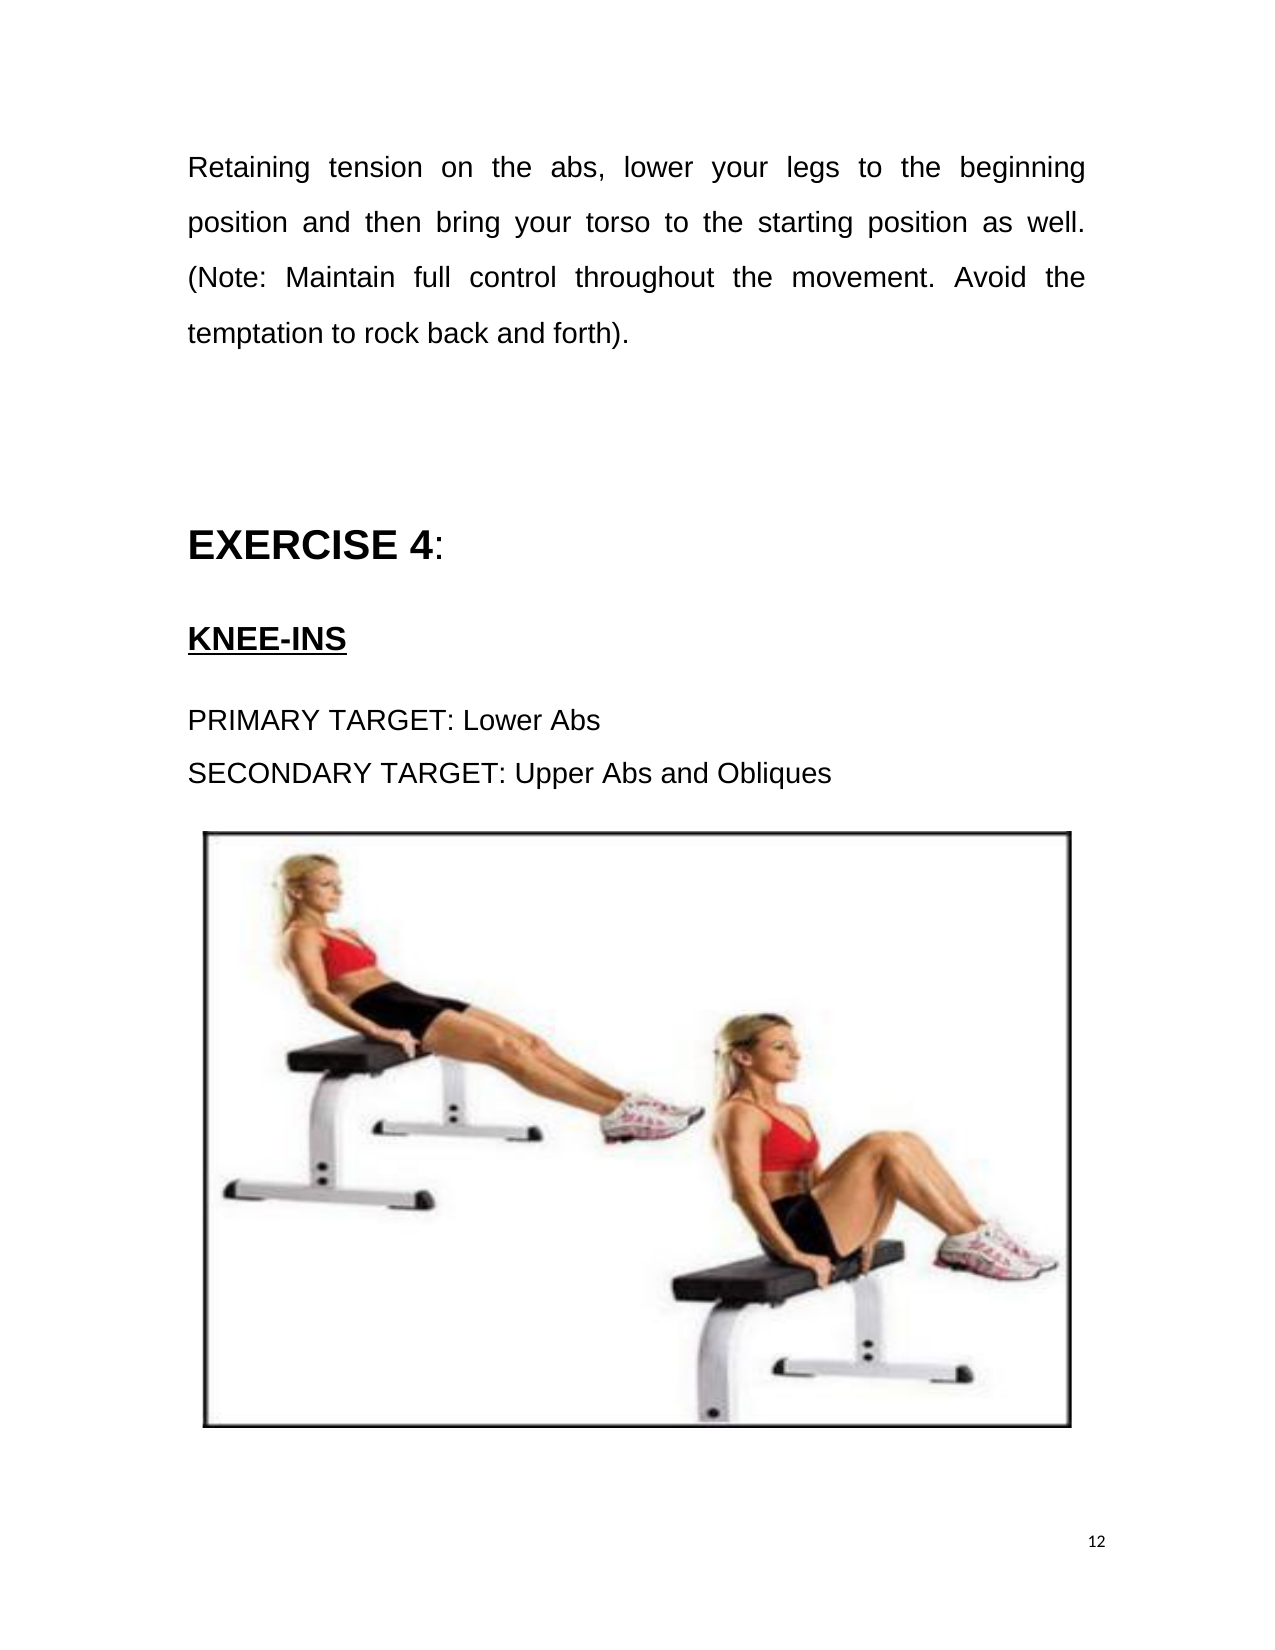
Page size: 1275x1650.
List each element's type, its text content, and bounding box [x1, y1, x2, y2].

picture [202, 831, 1072, 1428]
text 12 [1087, 1530, 1125, 1552]
text Retaining tension on the abs, lower your legs to the beginning position and then bring your torso to the starting position as well. (Note: Maintain full control throughout the movement. Avoid the temptation to rock back and forth). [187, 150, 1087, 349]
text SECONDARY TARGET: Upper Abs and Obliques [187, 756, 1125, 789]
text KNEE-INS [187, 619, 1125, 658]
text EXERCISE 4: [187, 521, 1125, 569]
text PRIMARY TARGET: Lower Abs [187, 703, 1125, 737]
